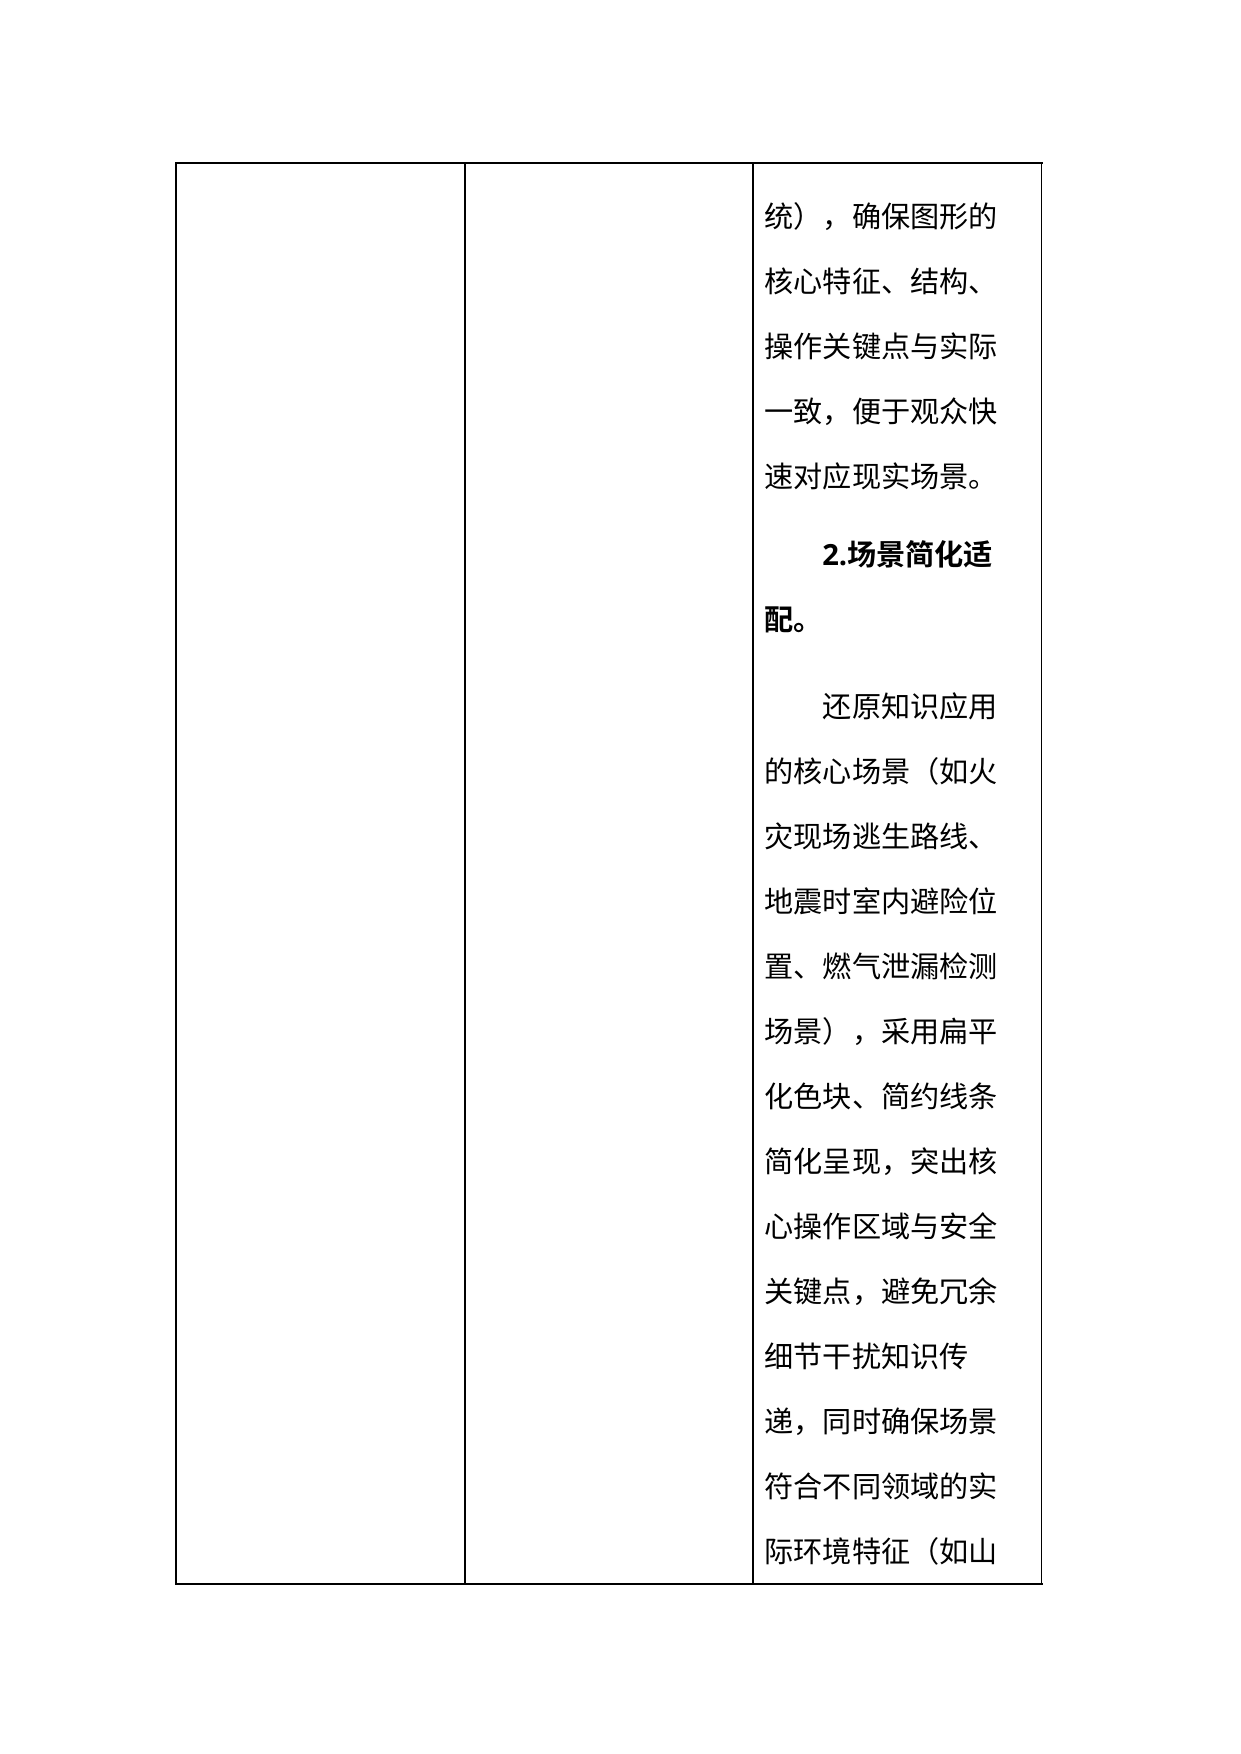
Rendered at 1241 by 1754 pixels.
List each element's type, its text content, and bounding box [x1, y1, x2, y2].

table_cell [466, 164, 752, 1583]
table_cell 1 [177, 164, 464, 1583]
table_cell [754, 164, 1041, 1583]
